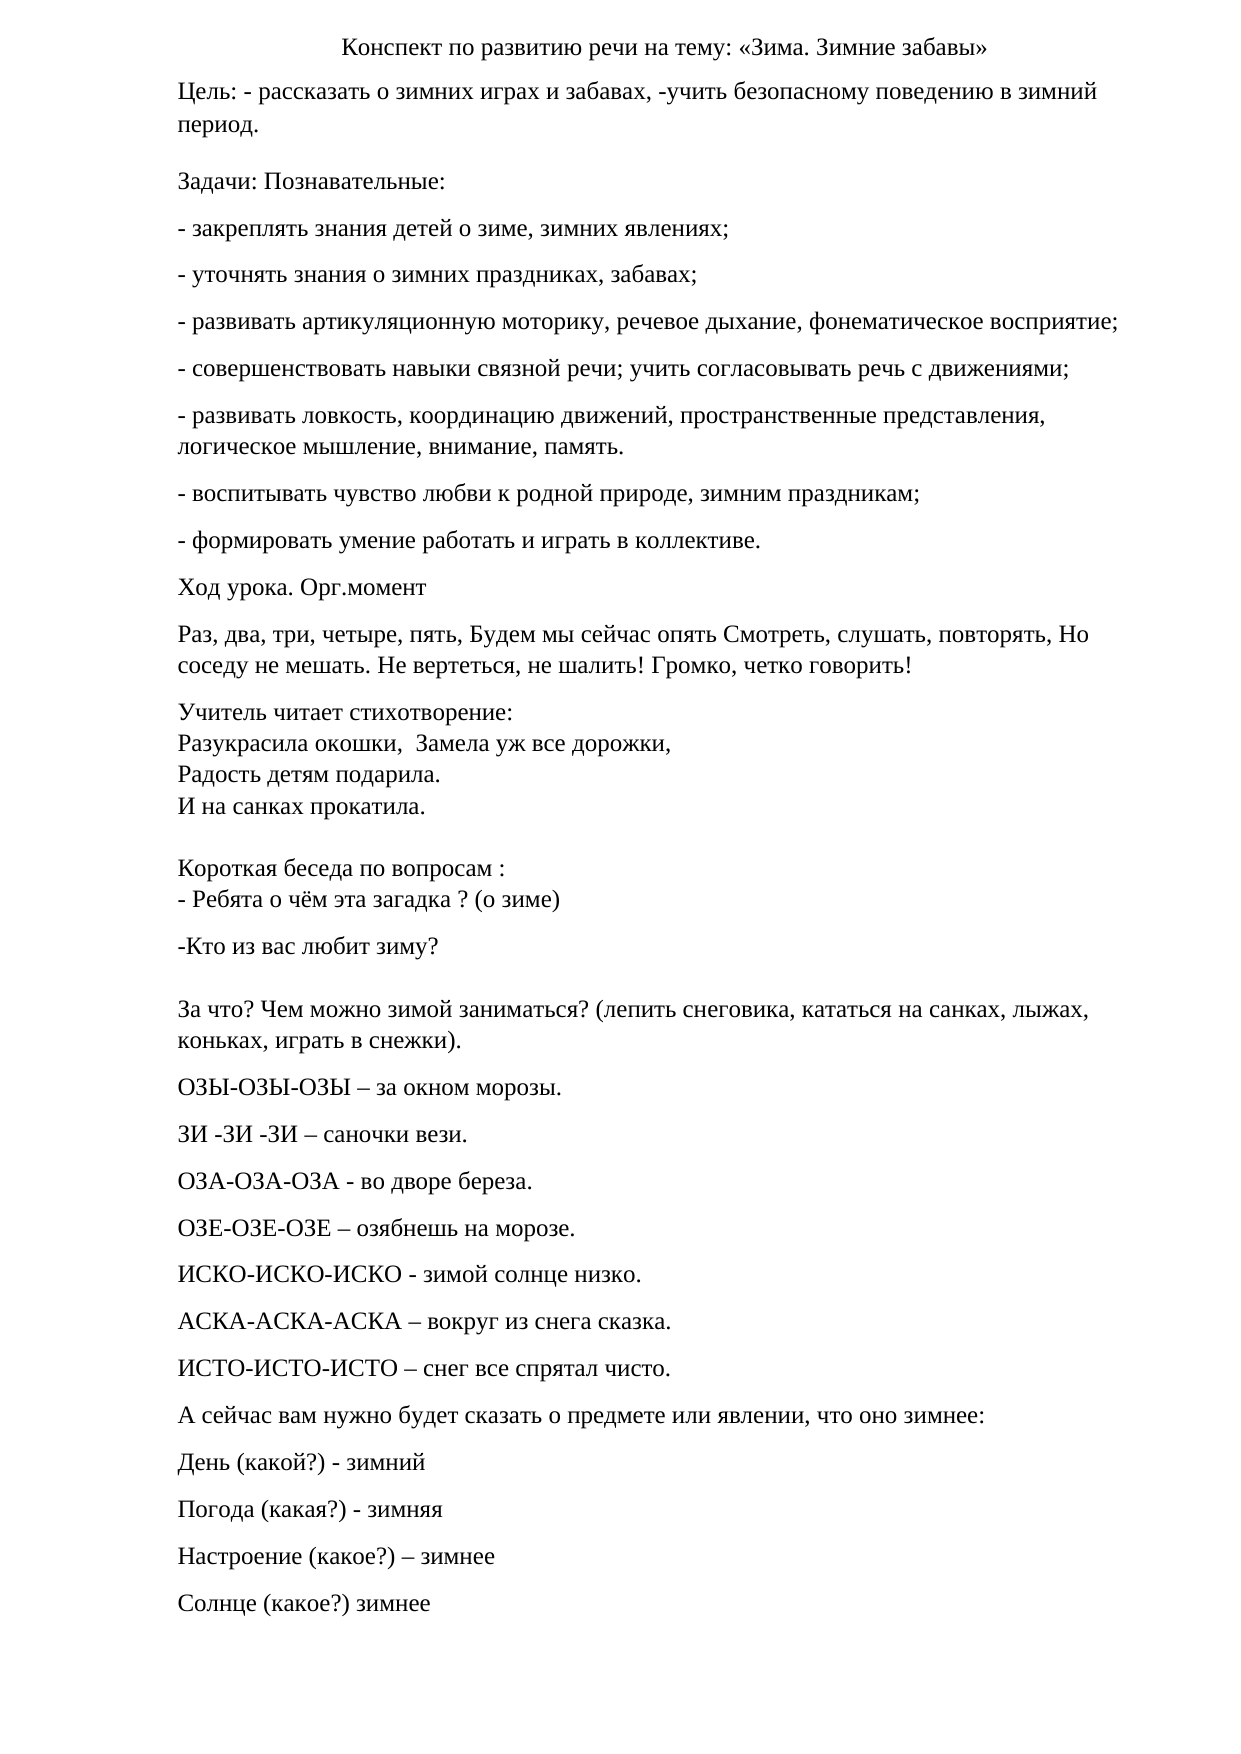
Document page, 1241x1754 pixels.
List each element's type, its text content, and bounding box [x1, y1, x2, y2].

text Ход урока. Орг.момент [177, 569, 1152, 601]
text - формировать умение работать и играть в коллективе. [177, 523, 1152, 554]
text - совершенствовать навыки связной речи; учить согласовывать речь с движениями; [177, 351, 1152, 382]
text Задачи: Познавательные: [177, 163, 1152, 194]
text ОЗА-ОЗА-ОЗА - во дворе береза. [177, 1163, 1152, 1194]
text - развивать ловкость, координацию движений, пространственные представления, логическое мышление, внимание, память. [177, 398, 1152, 460]
text День (какой?) - зимний [177, 1444, 1152, 1476]
text ЗИ -ЗИ -ЗИ – саночки вези. [177, 1116, 1152, 1148]
text Конспект по развитию речи на тему: «Зима. Зимние забавы» [177, 29, 1152, 61]
text ИСКО-ИСКО-ИСКО - зимой солнце низко. [177, 1257, 1152, 1288]
text - уточнять знания о зимних праздниках, забавах; [177, 257, 1152, 288]
text ОЗЕ-ОЗЕ-ОЗЕ – озябнешь на морозе. [177, 1210, 1152, 1241]
text Учитель читает стихотворение: Разукрасила окошки, Замела уж все дорожки, Радость детям подарила. И на санках прокатила. Короткая беседа по вопросам : - Ребята о чём эта загадка ? (о зиме) [177, 694, 1152, 913]
text - развивать артикуляционную моторику, речевое дыхание, фонематическое восприятие; [177, 304, 1152, 335]
text ОЗЫ-ОЗЫ-ОЗЫ – за окном морозы. [177, 1069, 1152, 1101]
text - закреплять знания детей о зиме, зимних явлениях; [177, 210, 1152, 241]
text Цель: - рассказать о зимних играх и забавах, -учить безопасному поведению в зимний период. [177, 76, 1152, 138]
text А сейчас вам нужно будет сказать о предмете или явлении, что оно зимнее: [177, 1398, 1152, 1429]
text - воспитывать чувство любви к родной природе, зимним праздникам; [177, 476, 1152, 507]
text ИСТО-ИСТО-ИСТО – снег все спрятал чисто. [177, 1351, 1152, 1382]
text Солнце (какое?) зимнее [177, 1585, 1152, 1616]
text -Кто из вас любит зиму? За что? Чем можно зимой заниматься? (лепить снеговика, кататься на санках, лыжах, коньках, играть в снежки). [177, 929, 1152, 1054]
text АСКА-АСКА-АСКА – вокруг из снега сказка. [177, 1304, 1152, 1335]
text Погода (какая?) - зимняя [177, 1491, 1152, 1523]
text Настроение (какое?) – зимнее [177, 1538, 1152, 1569]
text Раз, два, три, четыре, пять, Будем мы сейчас опять Смотреть, слушать, повторять, Но соседу не мешать. Не вертеться, не шалить! Громко, четко говорить! [177, 616, 1152, 679]
